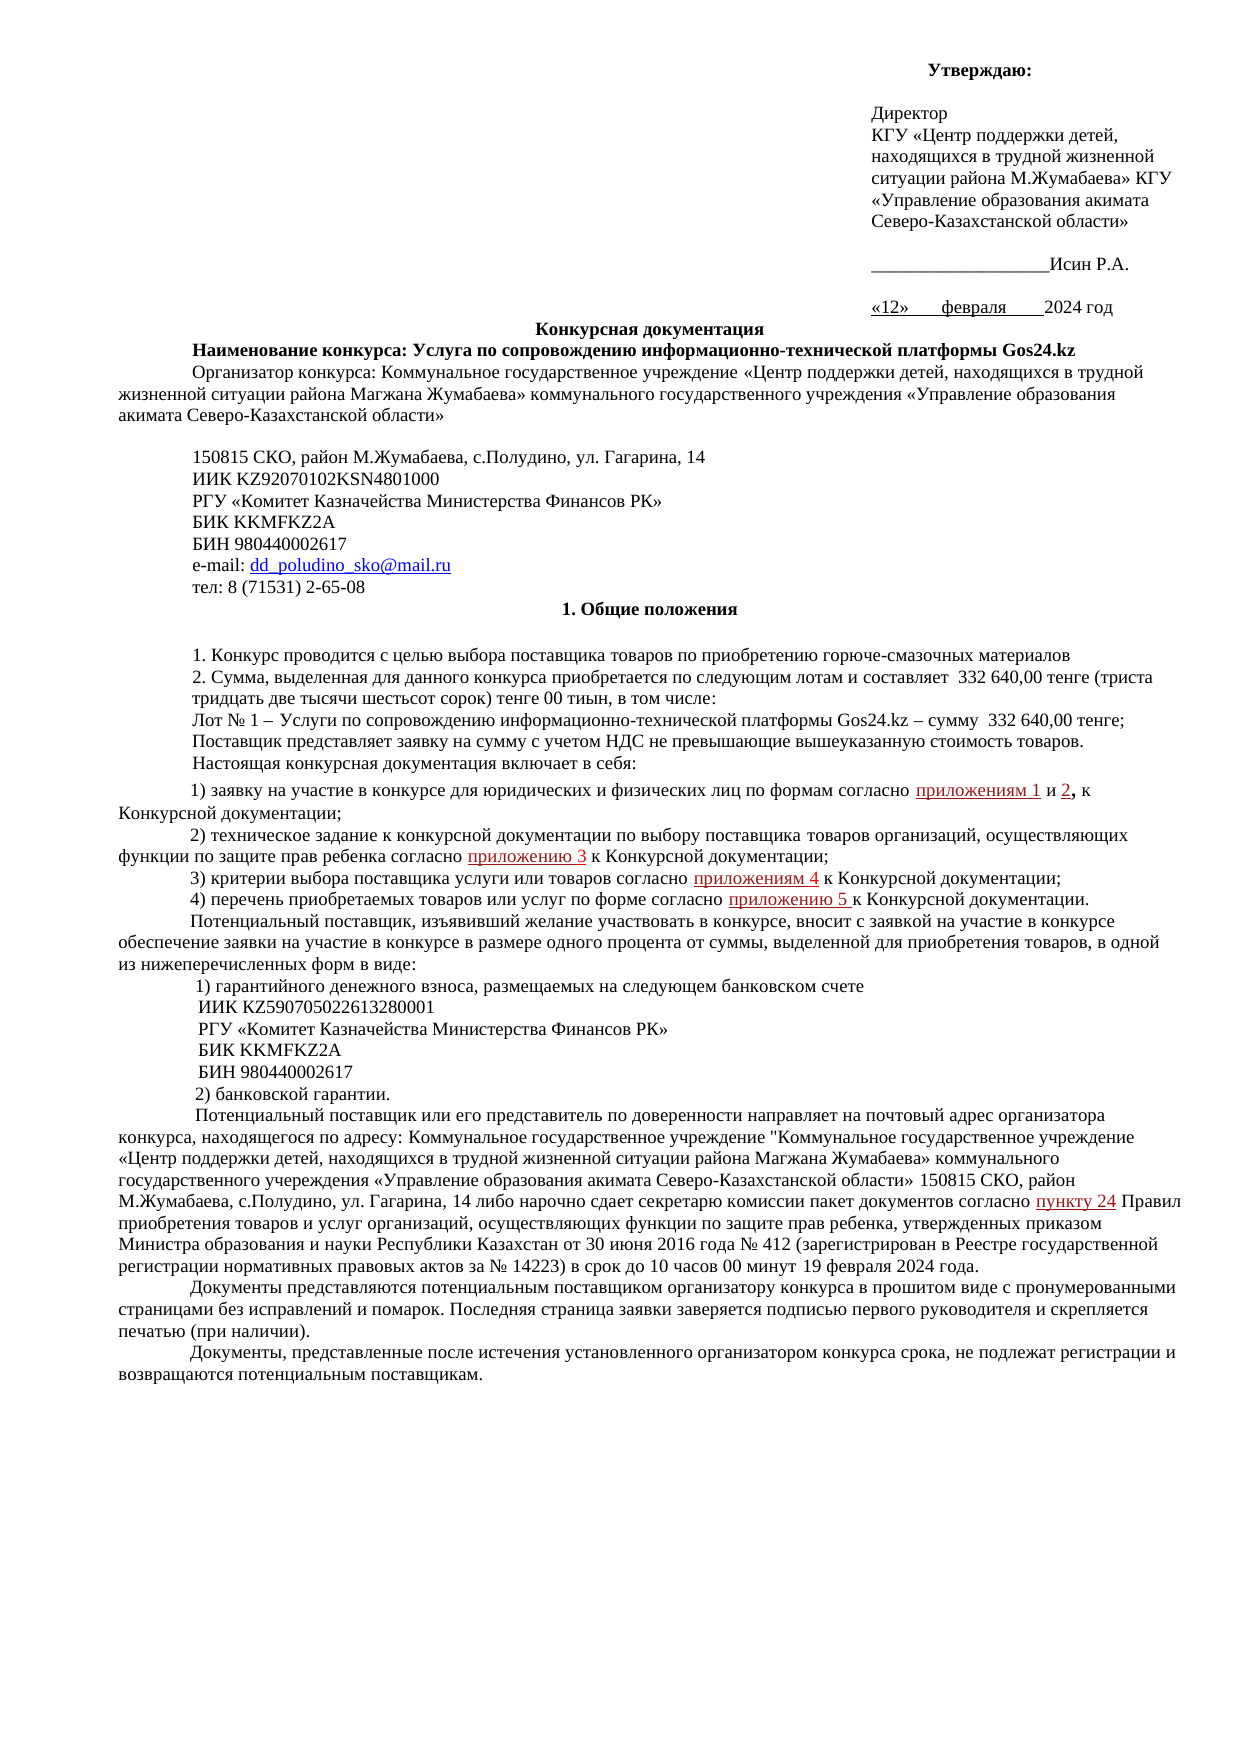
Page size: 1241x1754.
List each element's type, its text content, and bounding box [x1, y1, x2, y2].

text 150815 СКО, район М.Жумабаева, с.Полудино, ул. Гагарина, 14 [192, 446, 1181, 468]
text Настоящая конкурсная документация включает в себя: 1) заявку на участие в конкурсе для юридических и физических лиц по формам согласно приложениям 1 и 2, к Конкурсной документации; 2) техническое задание к конкурсной документации по выбору поставщика товаров организаций, осуществляющих функции по защите прав ребенка согласно приложению 3 к Конкурсной документации; 3) критерии выбора поставщика услуги или товаров согласно приложениям 4 к Конкурсной документации; 4) перечень приобретаемых товаров или услуг по форме согласно приложению 5 к Конкурсной документации. Потенциальный поставщик, изъявивший желание участвовать в конкурсе, вносит с заявкой на участие в конкурсе обеспечение заявки на участие в конкурсе в размере одного процента от суммы, выделенной для приобретения товаров, в одной из нижеперечисленных форм в виде: 1) гарантийного денежного взноса, размещаемых на следующем банковском счете [118, 752, 1181, 996]
text РГУ «Комитет Казначейства Министерства Финансов РК» [118, 1018, 1181, 1039]
text 2. Сумма, выделенная для данного конкурса приобретается по следующим лотам и составляет 332 640,00 тенге (триста тридцать две тысячи шестьсот сорок) тенге 00 тиын, в том числе: [192, 666, 1181, 709]
text Организатор конкурса: Коммунальное государственное учреждение «Центр поддержки детей, находящихся в трудной жизненной ситуации района Магжана Жумабаева» коммунального государственного учреждения «Управление образования акимата Северо-Казахстанской области» [118, 361, 1181, 426]
text БИН 980440002617 [118, 1061, 1181, 1082]
text «12» февраля 2024 год [871, 296, 1181, 318]
text 2) банковской гарантии. Потенциальный поставщик или его представитель по доверенности направляет на почтовый адрес организатора конкурса, находящегося по адресу: Коммунальное государственное учреждение "Коммунальное государственное учреждение «Центр поддержки детей, находящихся в трудной жизненной ситуации района Магжана Жумабаева» коммунального государственного учереждения «Управление образования акимата Северо-Казахстанской области» 150815 СКО, район М.Жумабаева, с.Полудино, ул. Гагарина, 14 либо нарочно сдает секретарю комиссии пакет документов согласно пункту 24 Правил приобретения товаров и услуг организаций, осуществляющих функции по защите прав ребенка, утвержденных приказом Министра образования и науки Республики Казахстан от 30 июня 2016 года № 412 (зарегистрирован в Реестре государственной регистрации нормативных правовых актов за № 14223) в срок до 10 часов 00 минут 19 февраля 2024 года. Документы представляются потенциальным поставщиком организатору конкурса в прошитом виде с пронумерованными страницами без исправлений и помарок. Последняя страница заявки заверяется подписью первого руководителя и скрепляется печатью (при наличии). Документы, представленные после истечения установленного организатором конкурса срока, не подлежат регистрации и возвращаются потенциальным поставщикам. [118, 1082, 1181, 1406]
text 1. Общие положения [118, 597, 1181, 619]
text РГУ «Комитет Казначейства Министерства Финансов РК» [192, 489, 1181, 511]
text БИК KKMFKZ2A [192, 511, 1181, 533]
text ___________________Исин Р.А. [871, 253, 1181, 275]
text ИИК KZ92070102KSN4801000 [192, 468, 1181, 489]
text Конкурсная документация [118, 318, 1181, 339]
text Утверждаю: [871, 59, 1181, 81]
subtitle Наименование конкурса: Услуга по сопровождению информационно-технической платформы Gos24.kz [192, 339, 1181, 361]
subtitle 1. Конкурс проводится с целью выбора поставщика товаров по приобретению горюче-смазочных материалов [192, 644, 1181, 666]
text БИН 980440002617 [192, 533, 1181, 554]
text ИИК КZ590705022613280001 [118, 996, 1181, 1018]
text Поставщик представляет заявку на сумму с учетом НДС не превышающие вышеуказанную стоимость товаров. [118, 730, 1181, 752]
text Лот № 1 – Услуги по сопровождению информационно-технической платформы Gos24.kz – сумму 332 640,00 тенге; [192, 709, 1181, 730]
text e-mail: dd_poludino_sko@mail.ru [192, 554, 1181, 576]
text тел: 8 (71531) 2-65-08 [192, 576, 1181, 597]
text БИК KKMFKZ2A [118, 1039, 1181, 1061]
text Директор [871, 102, 1181, 124]
text КГУ «Центр поддержки детей, находящихся в трудной жизненной ситуации района М.Жумабаева» КГУ «Управление образования акимата Северо-Казахстанской области» [871, 124, 1181, 232]
